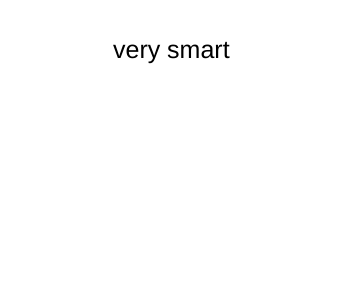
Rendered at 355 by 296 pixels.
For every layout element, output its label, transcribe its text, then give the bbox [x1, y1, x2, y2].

text very smart [113, 35, 242, 64]
